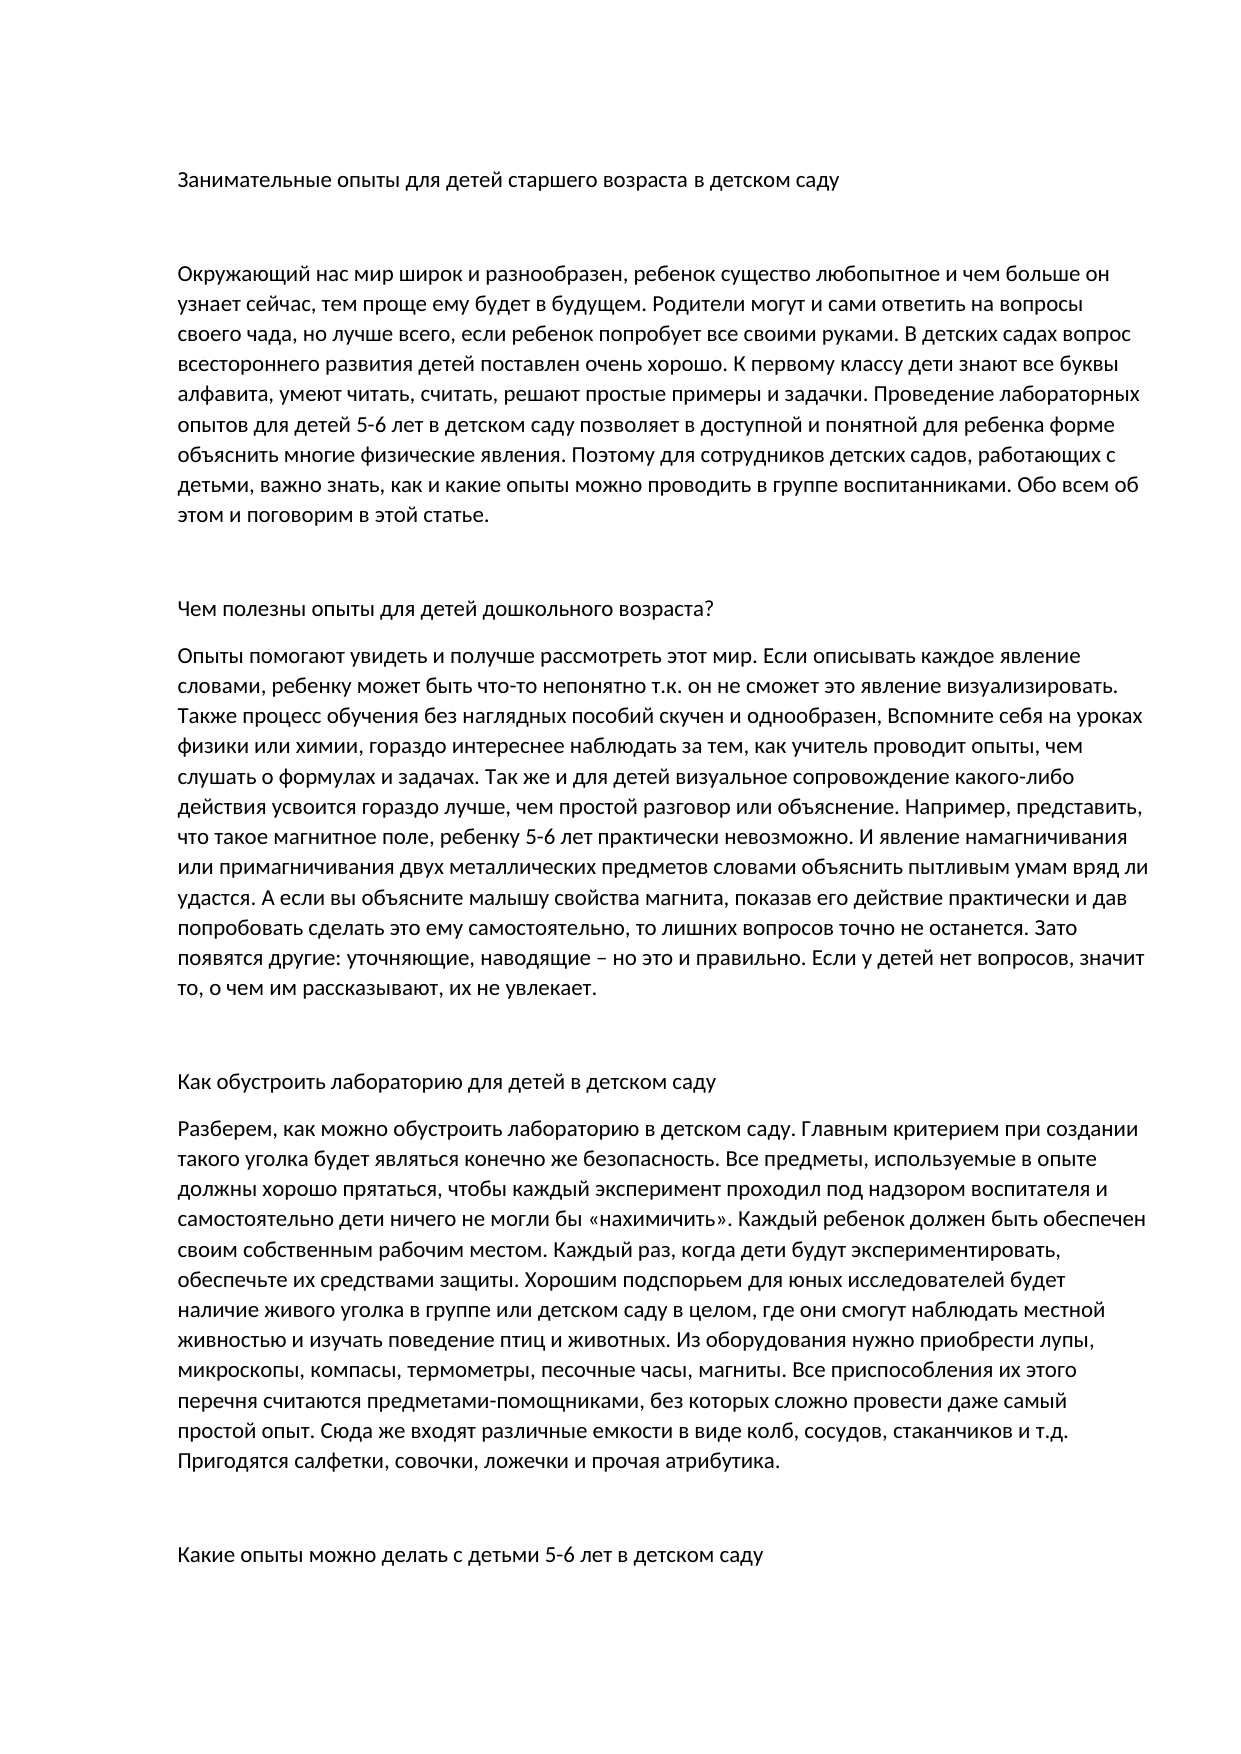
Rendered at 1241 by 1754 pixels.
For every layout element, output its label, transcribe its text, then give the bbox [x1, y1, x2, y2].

text Какие опыты можно делать с детьми 5-6 лет в детском саду [177, 1540, 1152, 1568]
text Опыты помогают увидеть и получше рассмотреть этот мир. Если описывать каждое явление словами, ребенку может быть что-то непонятно т.к. он не сможет это явление визуализировать. Также процесс обучения без наглядных пособий скучен и однообразен, Вспомните себя на уроках физики или химии, гораздо интереснее наблюдать за тем, как учитель проводит опыты, чем слушать о формулах и задачах. Так же и для детей визуальное сопровождение какого-либо действия усвоится гораздо лучше, чем простой разговор или объяснение. Например, представить, что такое магнитное поле, ребенку 5-6 лет практически невозможно. И явление намагничивания или примагничивания двух металлических предметов словами объяснить пытливым умам вряд ли удастся. А если вы объясните малышу свойства магнита, показав его действие практически и дав попробовать сделать это ему самостоятельно, то лишних вопросов точно не останется. Зато появятся другие: уточняющие, наводящие – но это и правильно. Если у детей нет вопросов, значит то, о чем им рассказывают, их не увлекает. [177, 641, 1152, 1001]
text Занимательные опыты для детей старшего возраста в детском саду [177, 165, 1152, 193]
text Окружающий нас мир широк и разнообразен, ребенок существо любопытное и чем больше он узнает сейчас, тем проще ему будет в будущем. Родители могут и сами ответить на вопросы своего чада, но лучше всего, если ребенок попробует все своими руками. В детских садах вопрос всестороннего развития детей поставлен очень хорошо. К первому классу дети знают все буквы алфавита, умеют читать, считать, решают простые примеры и задачки. Проведение лабораторных опытов для детей 5-6 лет в детском саду позволяет в доступной и понятной для ребенка форме объяснить многие физические явления. Поэтому для сотрудников детских садов, работающих с детьми, важно знать, как и какие опыты можно проводить в группе воспитанниками. Обо всем об этом и поговорим в этой статье. [177, 259, 1152, 528]
text Разберем, как можно обустроить лабораторию в детском саду. Главным критерием при создании такого уголка будет являться конечно же безопасность. Все предметы, используемые в опыте должны хорошо прятаться, чтобы каждый эксперимент проходил под надзором воспитателя и самостоятельно дети ничего не могли бы «нахимичить». Каждый ребенок должен быть обеспечен своим собственным рабочим местом. Каждый раз, когда дети будут экспериментировать, обеспечьте их средствами защиты. Хорошим подспорьем для юных исследователей будет наличие живого уголка в группе или детском саду в целом, где они смогут наблюдать местной живностью и изучать поведение птиц и животных. Из оборудования нужно приобрести лупы, микроскопы, компасы, термометры, песочные часы, магниты. Все приспособления их этого перечня считаются предметами-помощниками, без которых сложно провести даже самый простой опыт. Сюда же входят различные емкости в виде колб, сосудов, стаканчиков и т.д. Пригодятся салфетки, совочки, ложечки и прочая атрибутика. [177, 1114, 1152, 1474]
text Чем полезны опыты для детей дошкольного возраста? [177, 594, 1152, 622]
text Как обустроить лабораторию для детей в детском саду [177, 1067, 1152, 1095]
